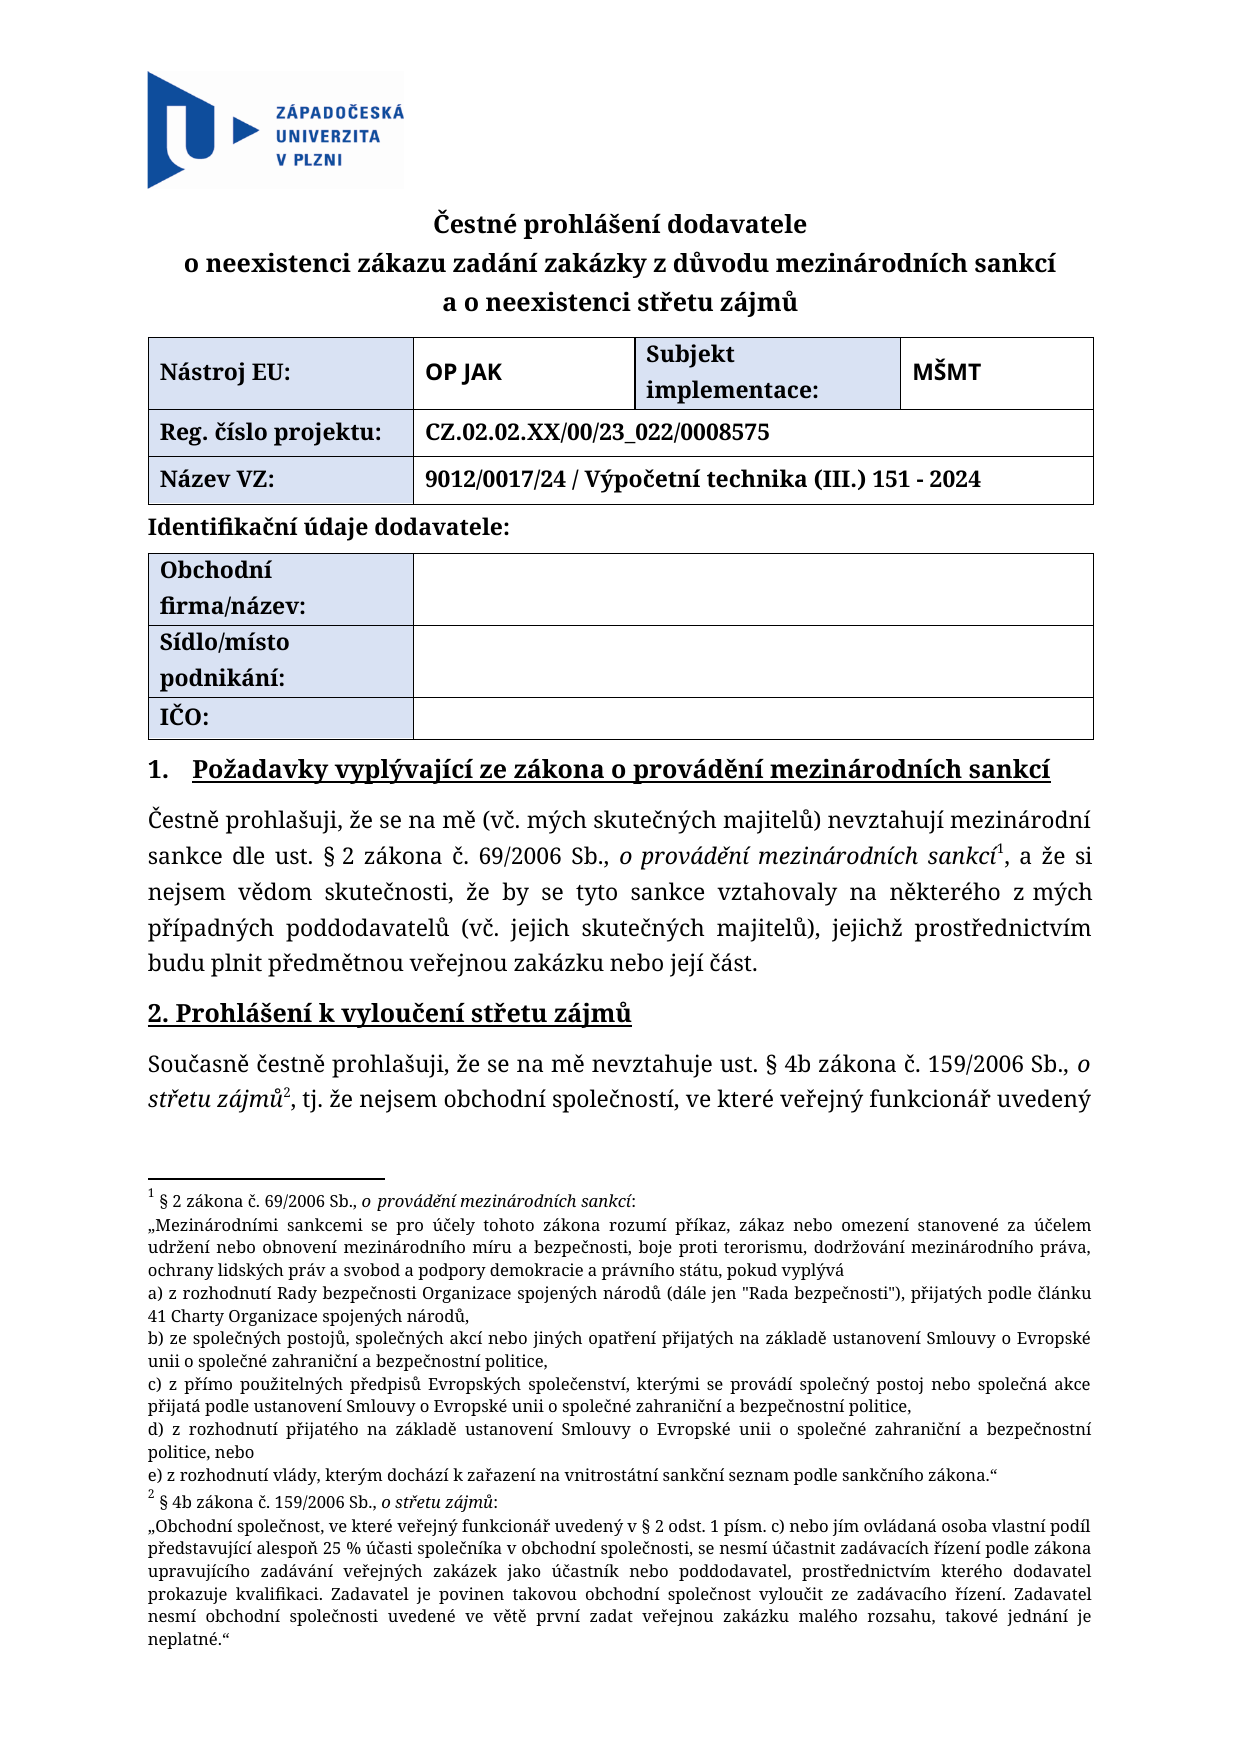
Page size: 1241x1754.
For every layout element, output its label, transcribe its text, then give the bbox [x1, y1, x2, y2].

table_header Obchodní firma/název: [149, 554, 413, 625]
text Identifikační údaje dodavatele: [148, 511, 1093, 542]
table_cell [414, 698, 1093, 738]
table_cell Sídlo/místo podnikání: [149, 626, 413, 697]
table_cell Název VZ: [149, 457, 413, 503]
list Současně čestně prohlašuji, že se na mě nevztahuje ust. § 4b zákona č. 159/2006 Sb., o střetu zájmů, tj. že nejsem obchodní společností, ve které veřejný funkcionář uvedený v ust. § 2 odst. 1 písm. c) zákona o střetu zájmů nebo jím ovládaná osoba vlastní podíl představující alespoň 25 % účasti společníka v obchodní společnosti. [148, 1047, 1093, 1115]
subtitle 2. Prohlášení k vyloučení střetu zájmů [148, 996, 1093, 1030]
picture [147, 71, 404, 189]
table_cell 9012/0017/24 / Výpočetní technika (III.) 151 - 2024 [414, 457, 1093, 503]
text Čestné prohlášení dodavatele [148, 207, 1093, 241]
table_cell CZ.02.02.XX/00/23_022/0008575 [414, 410, 1093, 456]
table_header OP JAK [414, 338, 634, 409]
subtitle 1. Požadavky vyplývající ze zákona o provádění mezinárodních sankcí [148, 752, 1093, 786]
table_header MŠMT [901, 338, 1093, 409]
text o neexistenci zákazu zadání zakázky z důvodu mezinárodních sankcí a o neexistenci střetu zájmů [148, 246, 1093, 319]
table_cell Reg. číslo projektu: [149, 410, 413, 456]
table_header Nástroj EU: [149, 338, 413, 409]
table_cell [414, 626, 1093, 697]
table_header [414, 554, 1093, 625]
table_cell IČO: [149, 698, 413, 738]
table_header Subjekt implementace: [636, 338, 900, 409]
text Čestně prohlašuji, že se na mě (vč. mých skutečných majitelů) nevztahují mezinárodní sankce dle ust. § 2 zákona č. 69/2006 Sb., o provádění mezinárodních sankcí, a že si nejsem vědom skutečnosti, že by se tyto sankce vztahovaly na některého z mých případných poddodavatelů (vč. jejich skutečných majitelů), jejichž prostřednictvím budu plnit předmětnou veřejnou zakázku nebo její část. [148, 804, 1093, 979]
